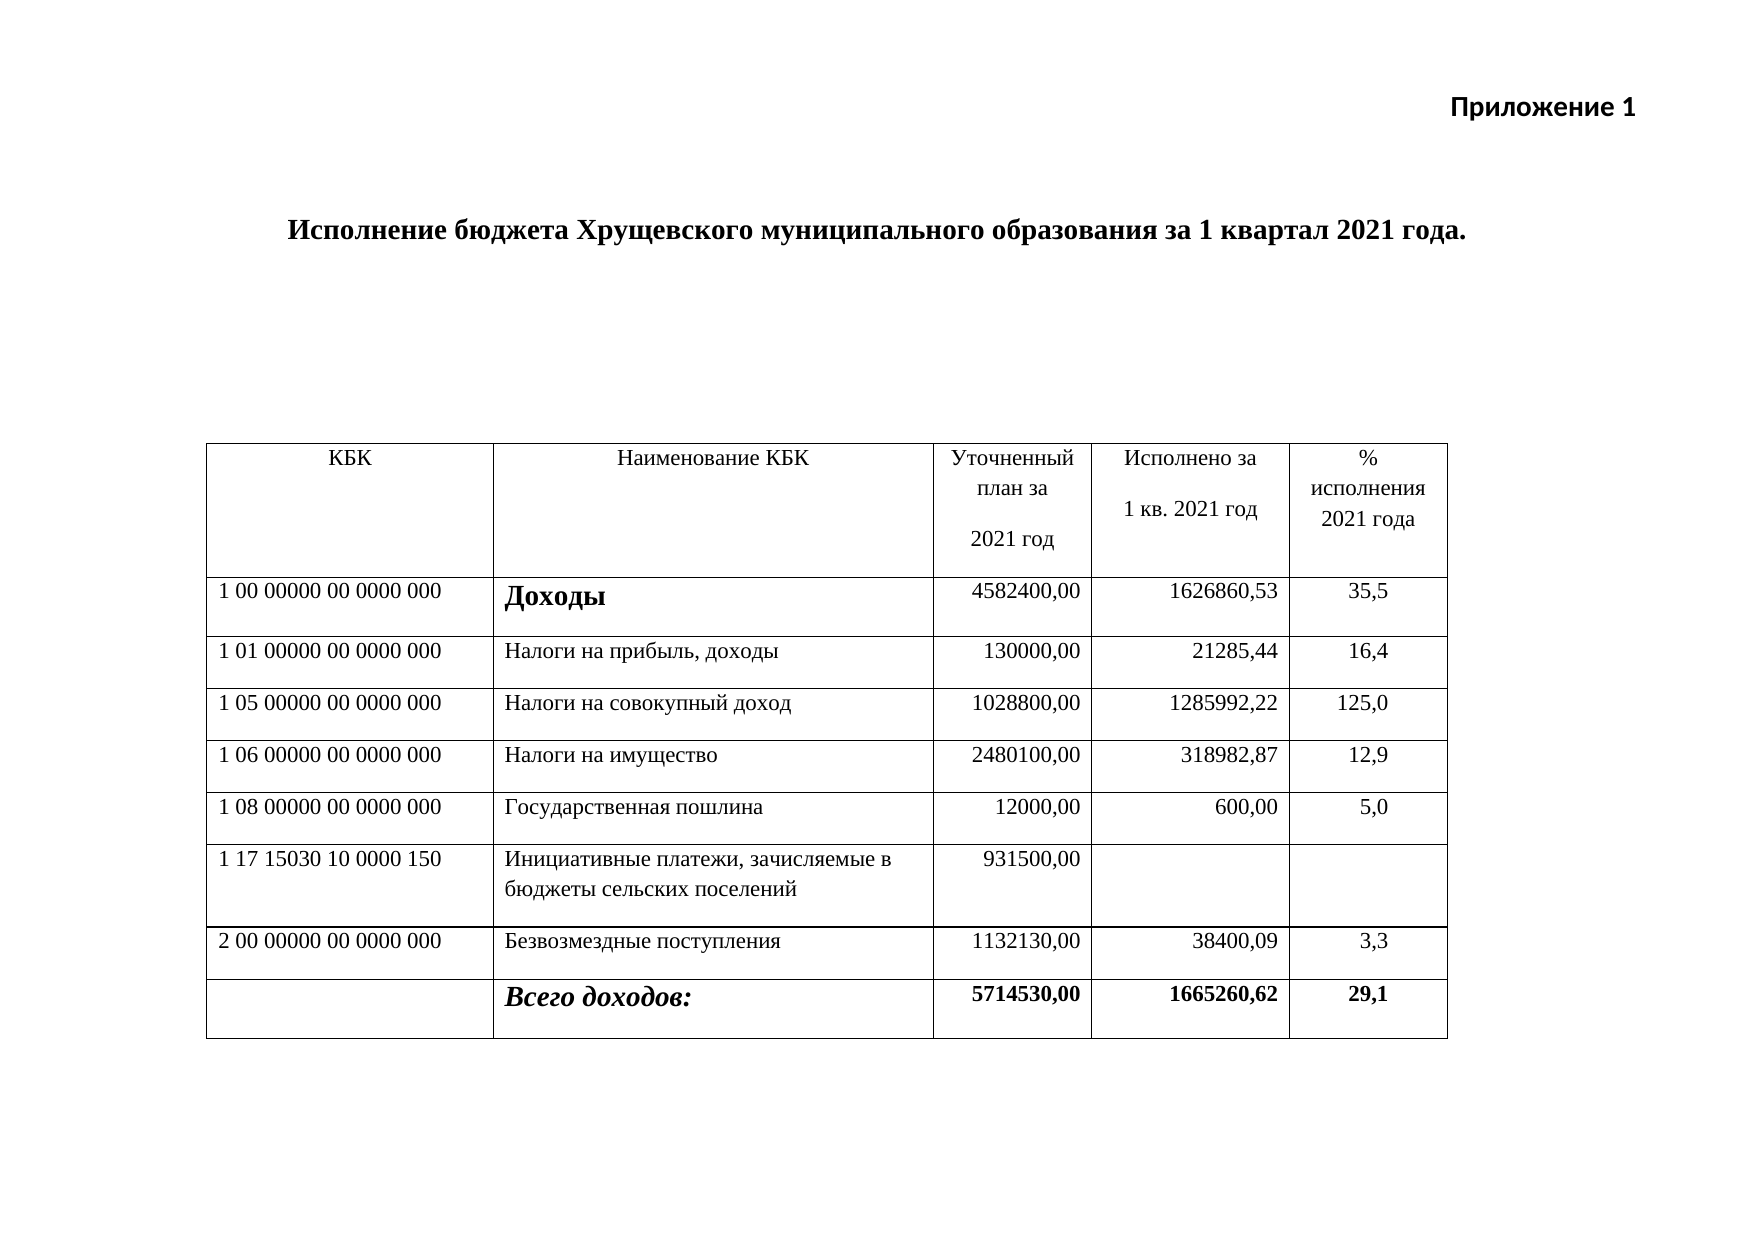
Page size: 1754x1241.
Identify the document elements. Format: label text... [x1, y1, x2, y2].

table_cell 931500,00 [934, 845, 1091, 926]
table_cell 1132130,00 [934, 928, 1091, 978]
table_cell Налоги на прибыль, доходы [494, 637, 933, 688]
table_cell 1028800,00 [934, 689, 1091, 740]
table_cell 1 17 15030 10 0000 150 [207, 845, 493, 926]
table_cell 125,0 [1290, 689, 1447, 740]
table_cell [207, 980, 493, 1038]
table_cell 2480100,00 [934, 741, 1091, 792]
table_cell 3,3 [1290, 928, 1447, 978]
table_cell 318982,87 [1092, 741, 1289, 792]
table_cell Всего доходов: [494, 980, 933, 1038]
table_cell Безвозмездные поступления [494, 928, 933, 978]
table_cell 5,0 [1290, 793, 1447, 844]
table_cell 1 00 00000 00 0000 000 [207, 578, 493, 636]
table_cell 38400,09 [1092, 928, 1289, 978]
table_cell 12000,00 [934, 793, 1091, 844]
table_cell 1285992,22 [1092, 689, 1289, 740]
table_cell 1 01 00000 00 0000 000 [207, 637, 493, 688]
table_cell 12,9 [1290, 741, 1447, 792]
table_cell Государственная пошлина [494, 793, 933, 844]
text Исполнение бюджета Хрущевского муниципального образования за 1 квартал 2021 года. [118, 212, 1636, 246]
table_cell Налоги на совокупный доход [494, 689, 933, 740]
table_cell 1 06 00000 00 0000 000 [207, 741, 493, 792]
table_cell 600,00 [1092, 793, 1289, 844]
text Приложение 1 [118, 88, 1636, 124]
table_cell 5714530,00 [934, 980, 1091, 1038]
table_header Наименование КБК [494, 444, 933, 577]
table_header КБК [207, 444, 493, 577]
table_cell 21285,44 [1092, 637, 1289, 688]
table_cell 4582400,00 [934, 578, 1091, 636]
table_cell 1 08 00000 00 0000 000 [207, 793, 493, 844]
table_cell [1092, 845, 1289, 926]
table_cell 130000,00 [934, 637, 1091, 688]
table_header Исполнено за 1 кв. 2021 год [1092, 444, 1289, 577]
table_cell 1665260,62 [1092, 980, 1289, 1038]
table_cell Налоги на имущество [494, 741, 933, 792]
table_header % исполнения 2021 года [1290, 444, 1447, 577]
table_header Уточненный план за 2021 год [934, 444, 1091, 577]
table_cell 1 05 00000 00 0000 000 [207, 689, 493, 740]
table_cell 2 00 00000 00 0000 000 [207, 928, 493, 978]
table_cell 35,5 [1290, 578, 1447, 636]
table_cell 29,1 [1290, 980, 1447, 1038]
table_cell Инициативные платежи, зачисляемые в бюджеты сельских поселений [494, 845, 933, 926]
table_cell Доходы [494, 578, 933, 636]
table_cell [1290, 845, 1447, 926]
table_cell 16,4 [1290, 637, 1447, 688]
table_cell 1626860,53 [1092, 578, 1289, 636]
